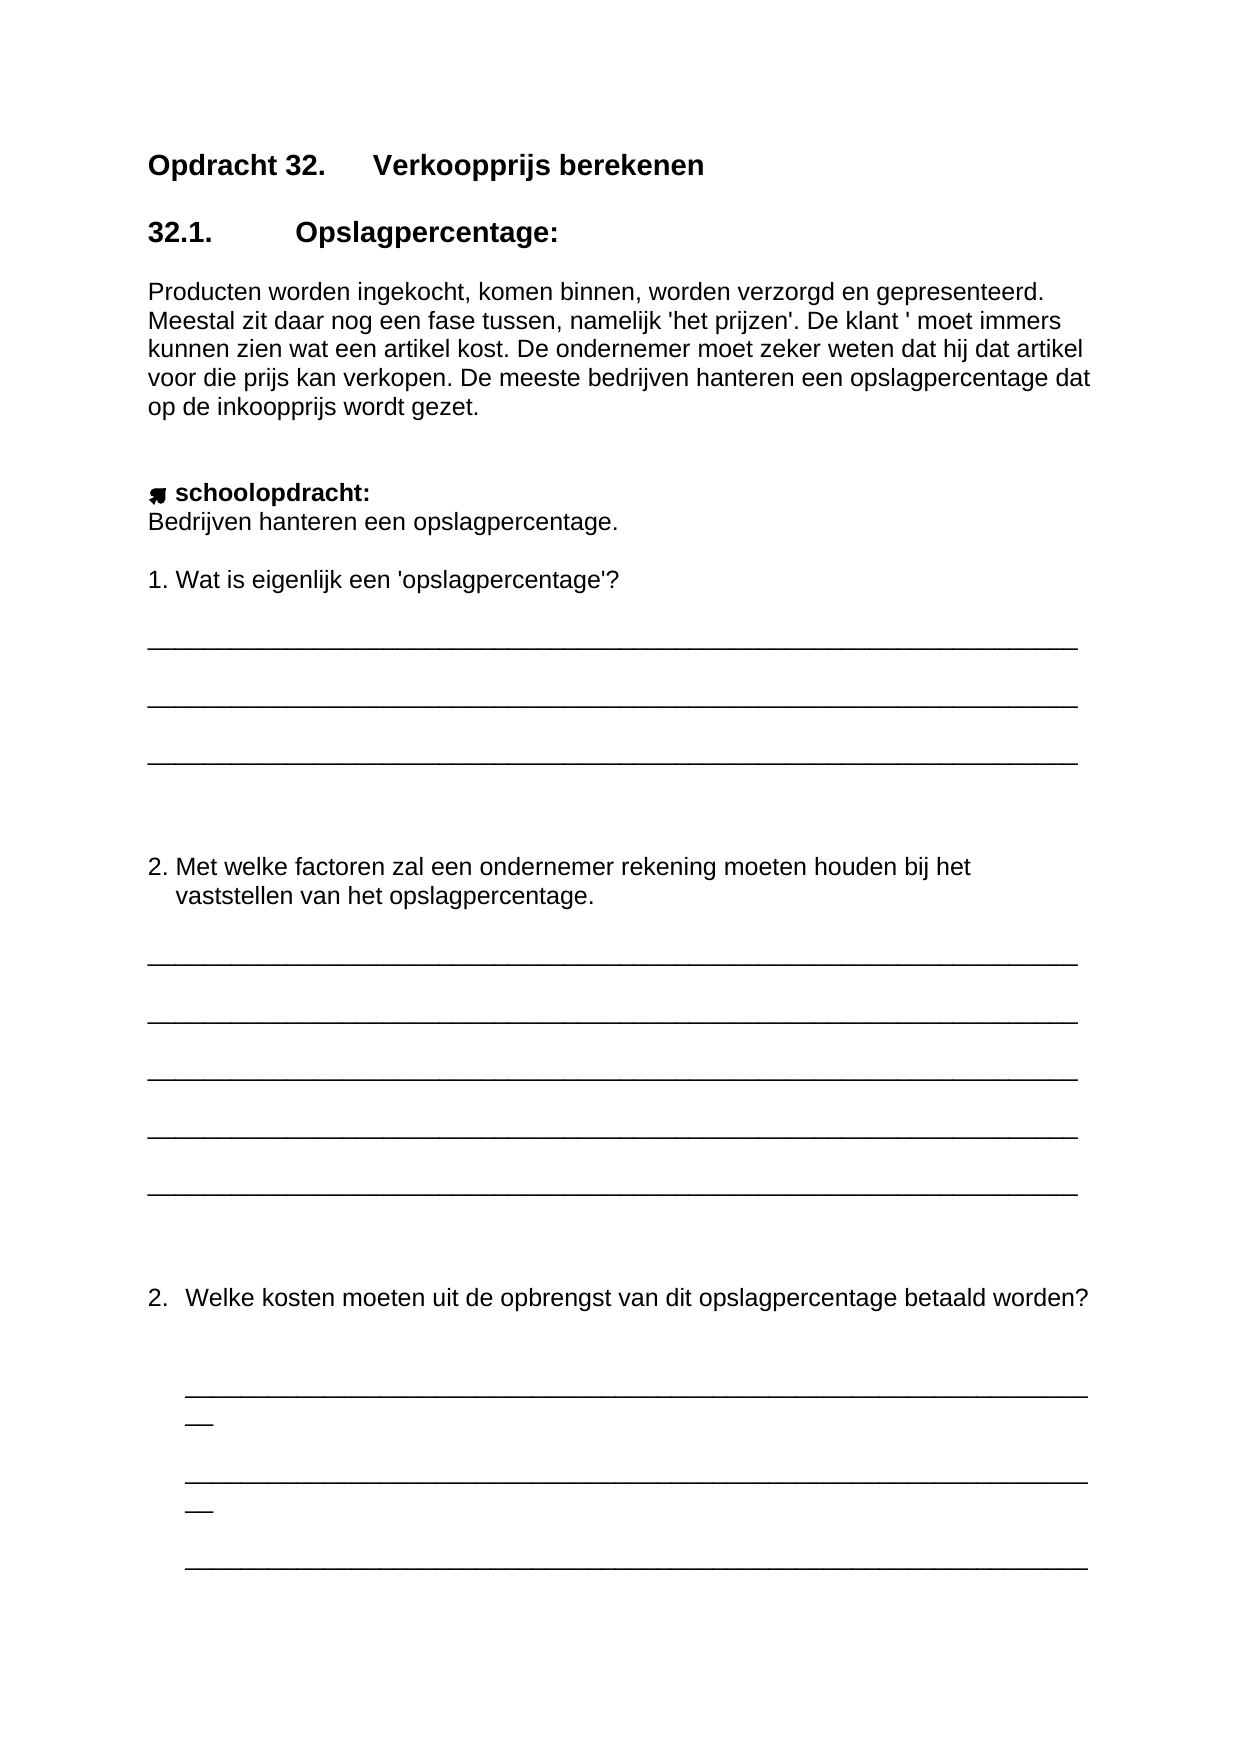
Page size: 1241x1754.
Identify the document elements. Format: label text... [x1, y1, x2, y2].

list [148, 1283, 1093, 1571]
text 1. Wat is eigenlijk een 'opslagpercentage'? [148, 536, 1093, 622]
text ___________________________________________________________________ ___________________________________________________________________ ___________________________________________________________________ ___________________________________________________________________ [148, 996, 1093, 1283]
text ___________________________________________________________________ [148, 679, 1093, 737]
text schoolopdracht: [148, 449, 1093, 507]
text Producten worden ingekocht, komen binnen, worden verzorgd en gepresenteerd. Meestal zit daar nog een fase tussen, namelijk 'het prijzen'. De klant ' moet immers kunnen zien wat een artikel kost. De ondernemer moet zeker weten dat hij dat artikel voor die prijs kan verkopen. De meeste bedrijven hanteren een opslagpercentage dat op de inkoopprijs wordt gezet. [148, 277, 1093, 421]
text ___________________________________________________________________ [148, 622, 1093, 651]
text Bedrijven hanteren een opslagpercentage. [148, 507, 1093, 536]
text 2. Met welke factoren zal een ondernemer rekening moeten houden bij het vaststellen van het opslagpercentage. ___________________________________________________________________ [148, 852, 1093, 996]
text 32.1. Opslagpercentage: [148, 215, 1093, 248]
text ___________________________________________________________________ [148, 737, 1093, 794]
subtitle Opdracht 32. Verkoopprijs berekenen [148, 148, 1093, 181]
